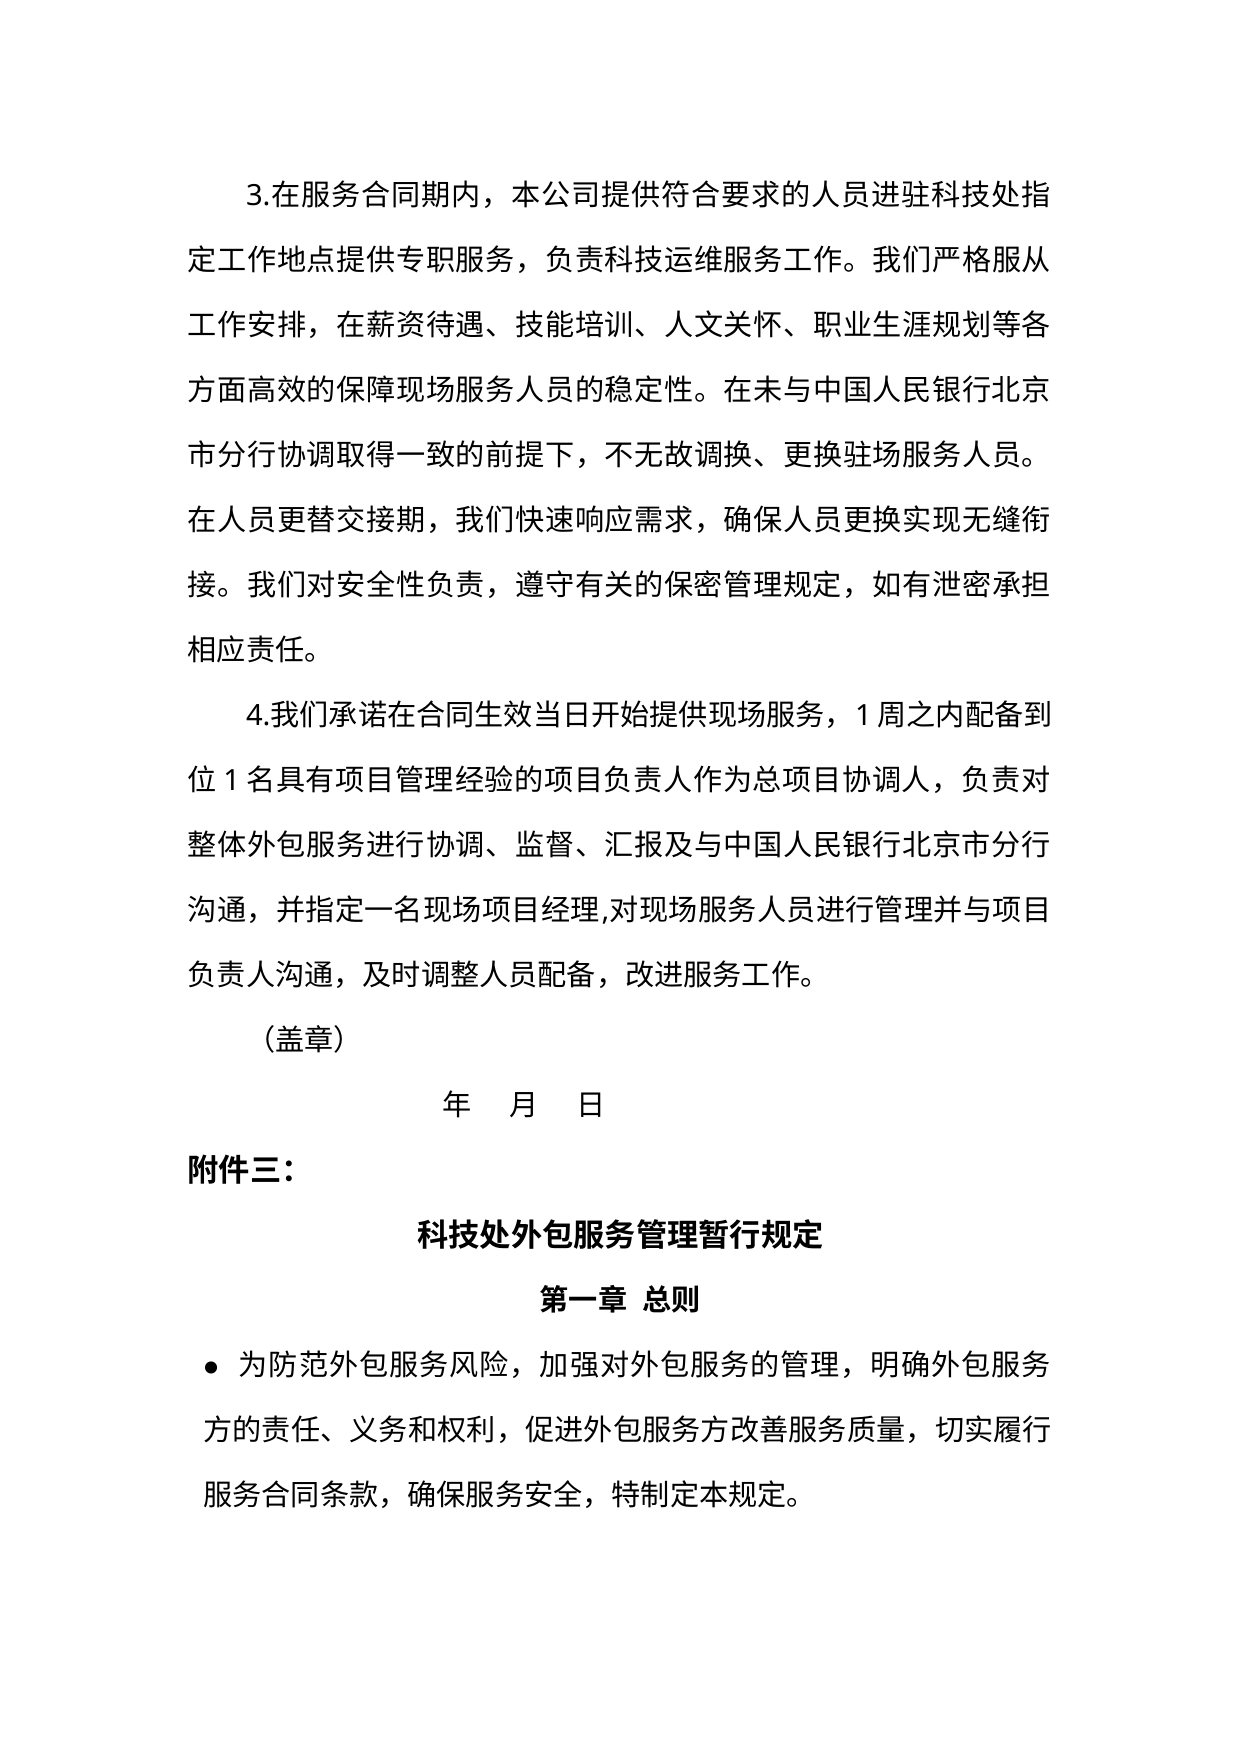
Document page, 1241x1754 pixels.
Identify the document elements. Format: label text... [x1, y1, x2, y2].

text 3.在服务合同期内，本公司提供符合要求的人员进驻科技处指定工作地点提供专职服务，负责科技运维服务工作。我们严格服从工作安排，在薪资待遇、技能培训、人文关怀、职业生涯规划等各方面高效的保障现场服务人员的稳定性。在未与中国人民银行北京市分行协调取得一致的前提下，不无故调换、更换驻场服务人员。在人员更替交接期，我们快速响应需求，确保人员更换实现无缝衔接。我们对安全性负责，遵守有关的保密管理规定，如有泄密承担相应责任。 [187, 162, 1053, 682]
text 第一章 总则 [187, 1267, 1053, 1332]
list 为防范外包服务风险，加强对外包服务的管理，明确外包服务方的责任、义务和权利，促进外包服务方改善服务质量，切实履行服务合同条款，确保服务安全，特制定本规定。 [203, 1332, 1053, 1527]
text 年 月 日 [300, 1072, 1053, 1137]
text 4.我们承诺在合同生效当日开始提供现场服务，1周之内配备到位1名具有项目管理经验的项目负责人作为总项目协调人，负责对整体外包服务进行协调、监督、汇报及与中国人民银行北京市分行沟通，并指定一名现场项目经理,对现场服务人员进行管理并与项目负责人沟通，及时调整人员配备，改进服务工作。 [187, 682, 1053, 1007]
text 科技处外包服务管理暂行规定 [187, 1202, 1053, 1267]
text （盖章） [187, 1007, 1053, 1072]
text 附件三： [187, 1137, 1053, 1202]
